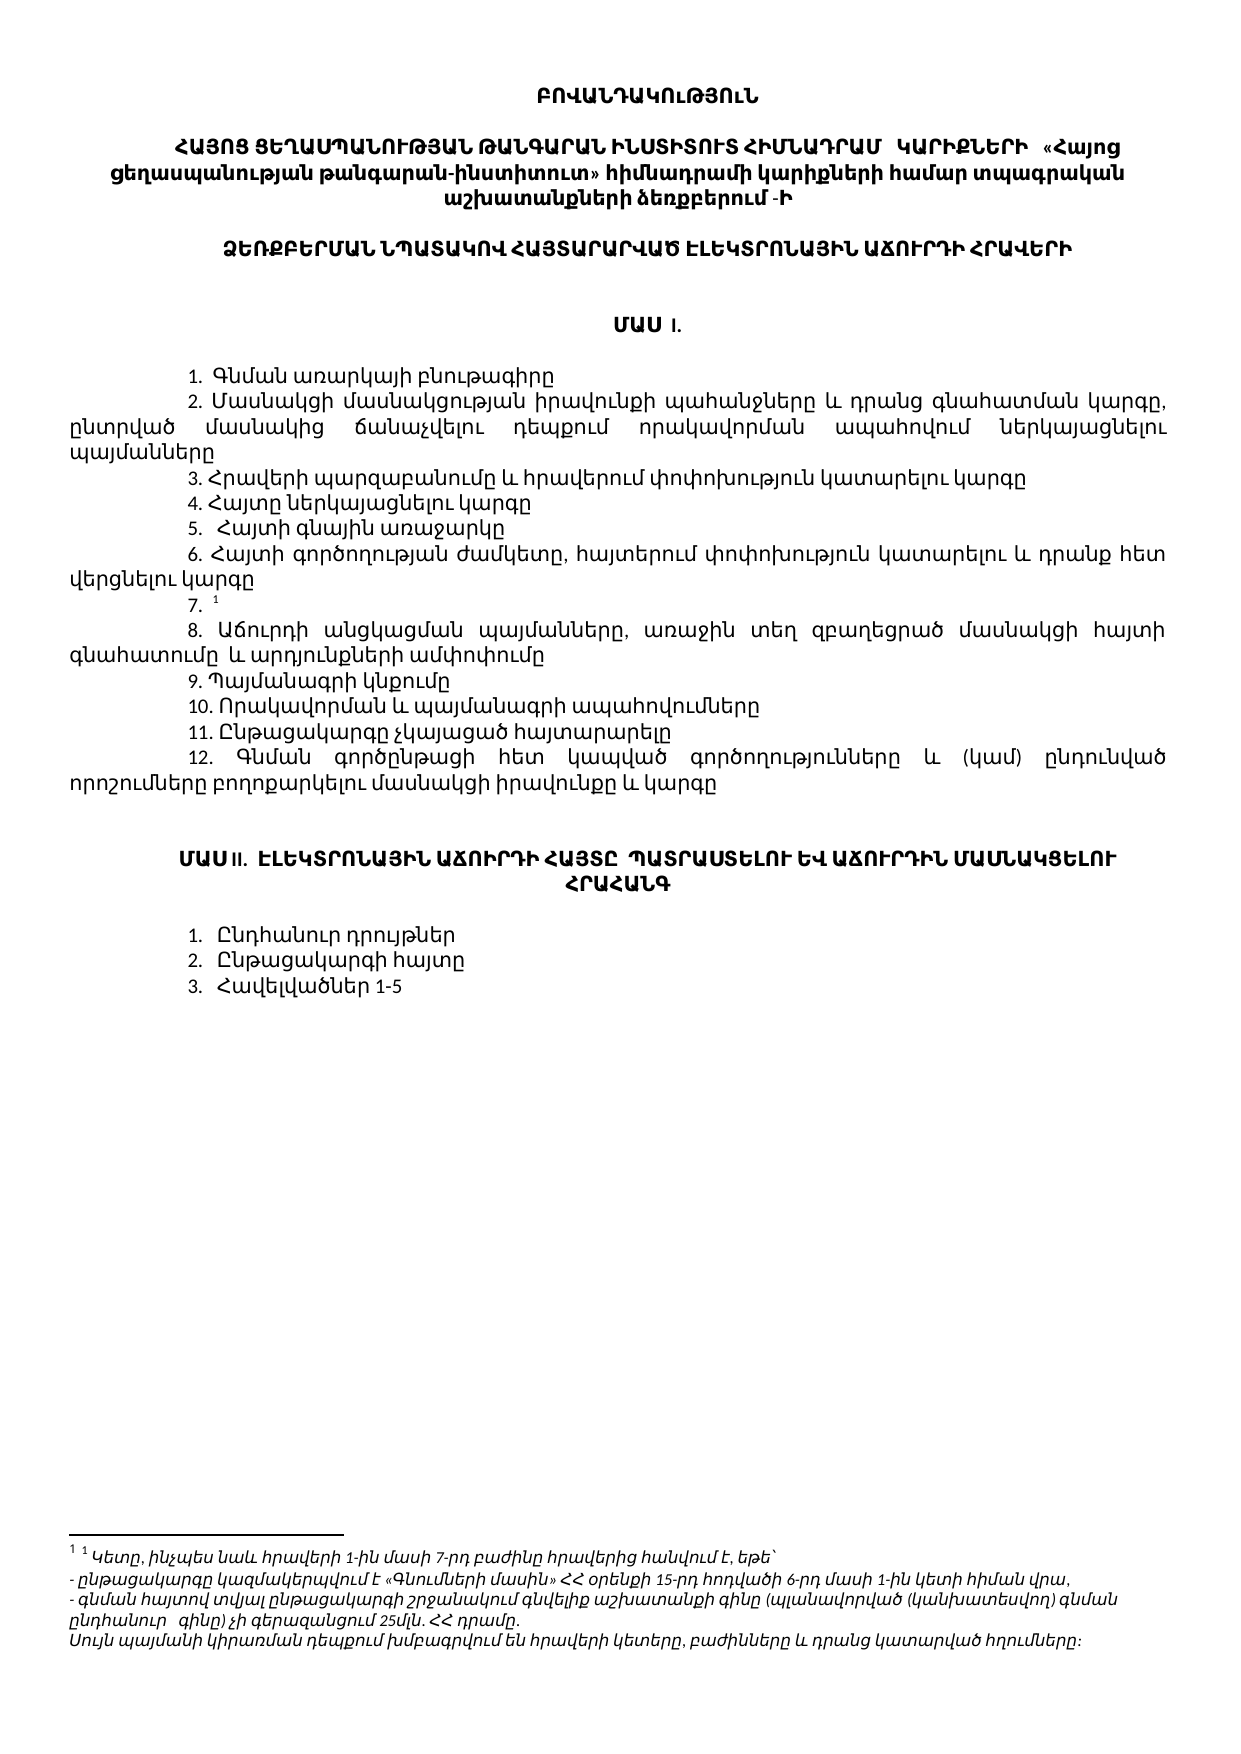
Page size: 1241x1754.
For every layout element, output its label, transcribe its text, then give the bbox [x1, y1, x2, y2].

text 8. Աճուրդի անցկացման պայմանները, առաջին տեղ զբաղեցրած մասնակցի հայտի գնահատումը և արդյունքների ամփոփումը [69, 617, 1167, 668]
text ՄԱՍ I. [69, 312, 1167, 338]
text ԲՈՎԱՆԴԱԿՈւԹՅՈւՆ [69, 83, 1167, 109]
text 6. Հայտի գործողության ժամկետը, հայտերում փոփոխություն կատարելու և դրանք հետ վերցնելու կարգը [69, 541, 1167, 592]
text ՀԱՅՈՑ ՑԵՂԱՍՊԱՆՈՒԹՅԱՆ ԹԱՆԳԱՐԱՆ ԻՆՍՏԻՏՈՒՏ ՀԻՄՆԱԴՐԱՄ ԿԱՐԻՔՆԵՐԻ «Հայոց ցեղասպանության թանգարան-ինստիտուտ» հիմնադրամի կարիքների համար տպագրական աշխատանքների ձեռքբերում -Ի [69, 134, 1167, 211]
text 10. Որակավորման և պայմանագրի ապահովումները [69, 693, 1167, 719]
text ՁԵՌՔԲԵՐՄԱՆ ՆՊԱՏԱԿՈՎ ՀԱՅՏԱՐԱՐՎԱԾ ԷԼԵԿՏՐՈՆԱՅԻՆ ԱՃՈՒՐԴԻ ՀՐԱՎԵՐԻ [69, 236, 1167, 261]
text 12. Գնման գործընթացի հետ կապված գործողությունները և (կամ) ընդունված որոշումները բողոքարկելու մասնակցի իրավունքը և կարգը [69, 744, 1167, 795]
text 11. Ընթացակարգը չկայացած հայտարարելը [69, 719, 1167, 744]
text 3. Հավելվածներ 1-5 [69, 973, 1167, 998]
text 1. Գնման առարկայի բնութագիրը [69, 363, 1167, 388]
text ՄԱՍ II. ԷԼԵԿՏՐՈՆԱՅԻՆ ԱՃՈԻՐԴԻ ՀԱՅՏԸ ՊԱՏՐԱՍՏԵԼՈՒ ԵՎ ԱՃՈՒՐԴԻՆ ՄԱՍՆԱԿՑԵԼՈՒ ՀՐԱՀԱՆԳ [69, 846, 1167, 897]
text 7. [69, 592, 1167, 617]
text 2. Մասնակցի մասնակցության իրավունքի պահանջները և դրանց գնահատման կարգը, ընտրված մասնակից ճանաչվելու դեպքում որակավորման ապահովում ներկայացնելու պայմանները [69, 388, 1167, 465]
text 5. Հայտի գնային առաջարկը [69, 516, 1167, 541]
text 9. Պայմանագրի կնքումը [69, 668, 1167, 693]
text 4. Հայտը ներկայացնելու կարգը [69, 490, 1167, 516]
text 3. Հրավերի պարզաբանումը և հրավերում փոփոխություն կատարելու կարգը [69, 465, 1167, 490]
text 1. Ընդհանուր դրույթներ [69, 922, 1167, 948]
text 2. Ընթացակարգի հայտը [69, 948, 1167, 973]
